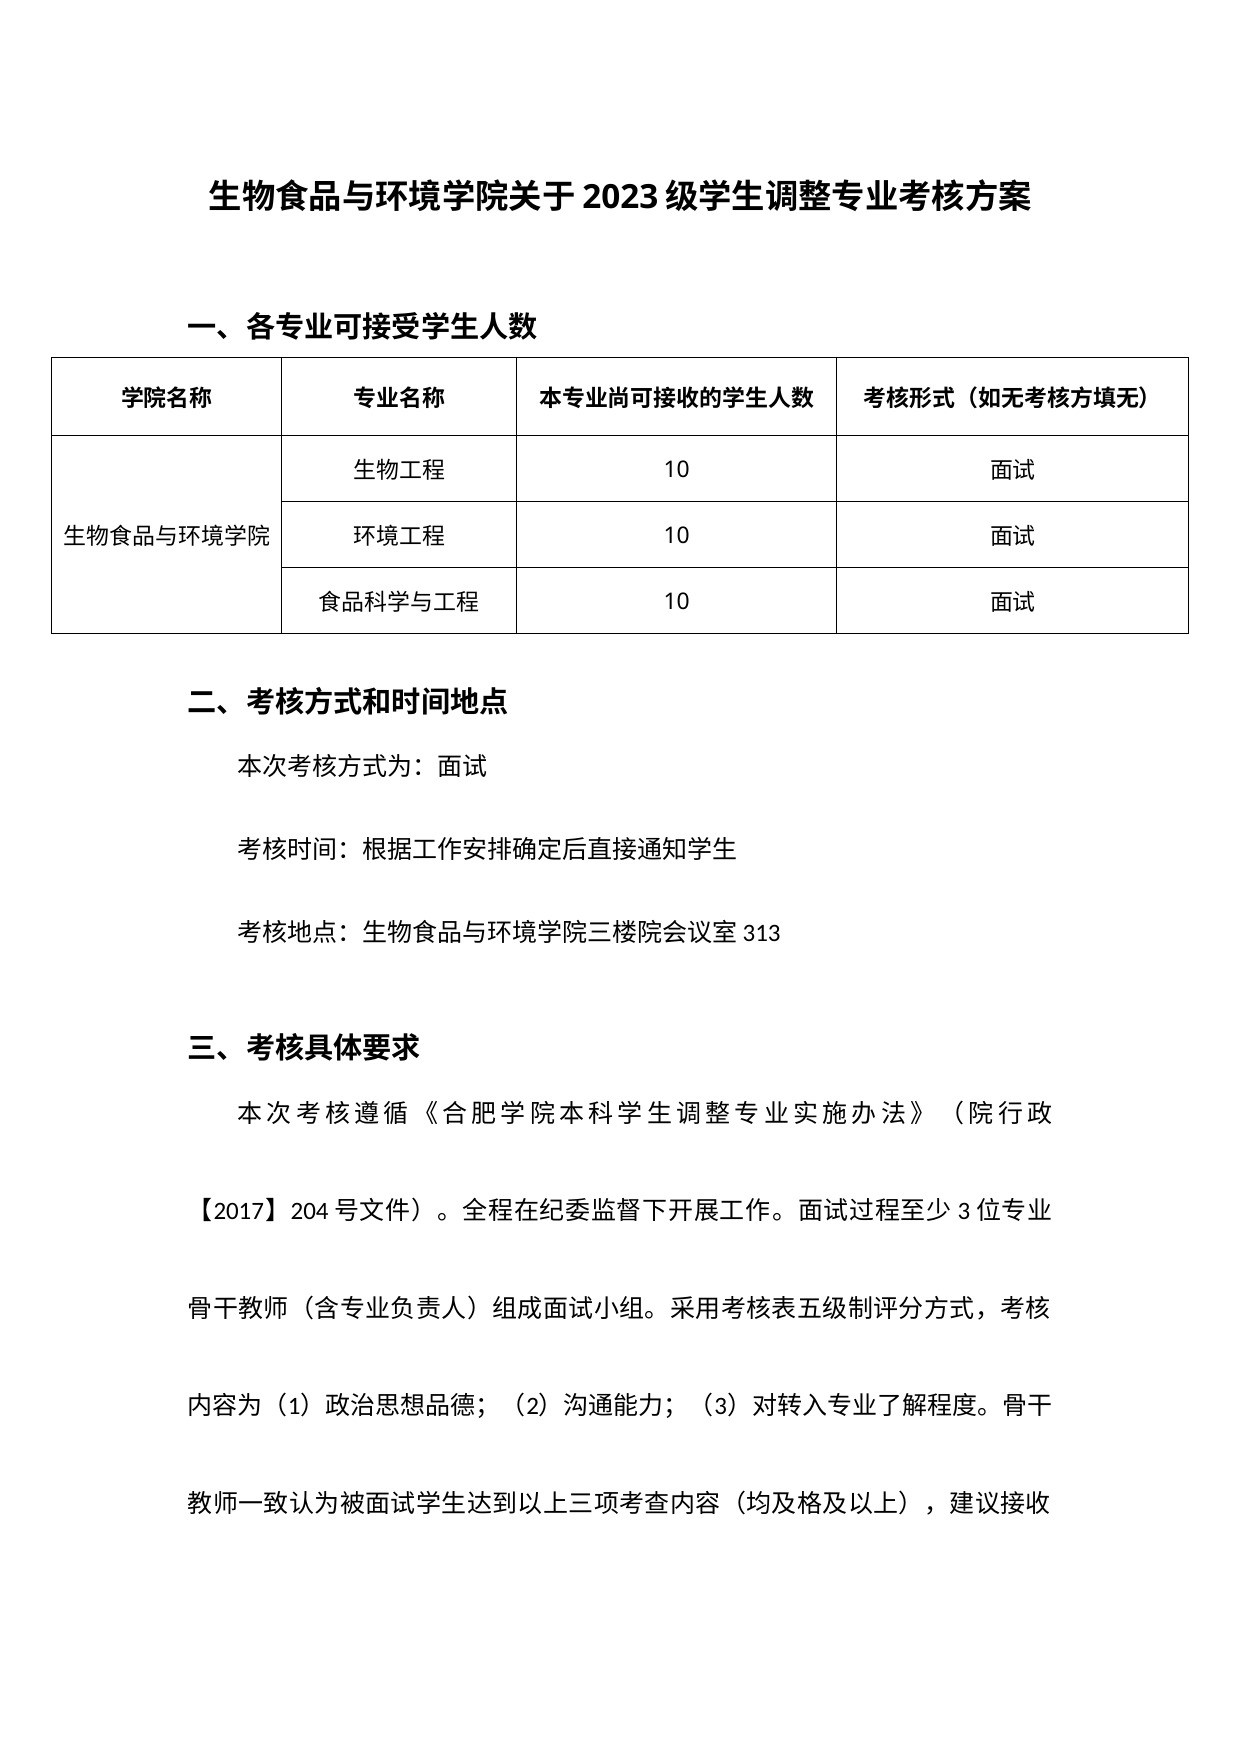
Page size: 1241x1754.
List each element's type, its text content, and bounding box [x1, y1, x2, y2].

table_header 本专业尚可接收的学生人数 [517, 358, 836, 435]
table_cell 生物食品与环境学院 [52, 436, 281, 633]
table_header 学院名称 [52, 358, 281, 435]
text 三、考核具体要求 [187, 1014, 1053, 1079]
text 本次考核方式为：面试 [187, 732, 1053, 797]
table_header 考核形式（如无考核方填无） [837, 358, 1188, 435]
text 二、考核方式和时间地点 [187, 667, 1053, 732]
table_cell 10 [517, 568, 836, 633]
table_cell 10 [517, 436, 836, 501]
table_header 专业名称 [282, 358, 516, 435]
text 生物食品与环境学院关于2023级学生调整专业考核方案 [187, 162, 1053, 227]
table_cell 食品科学与工程 [282, 568, 516, 633]
text 一、各专业可接受学生人数 [187, 292, 1053, 357]
table_cell 面试 [837, 502, 1188, 567]
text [187, 1079, 1053, 1534]
table_cell 生物工程 [282, 436, 516, 501]
text 考核地点：生物食品与环境学院三楼院会议室313 [187, 898, 1053, 963]
table_cell 面试 [837, 436, 1188, 501]
table_cell 10 [517, 502, 836, 567]
table_cell 面试 [837, 568, 1188, 633]
table_cell 环境工程 [282, 502, 516, 567]
text 考核时间：根据工作安排确定后直接通知学生 [187, 815, 1053, 880]
